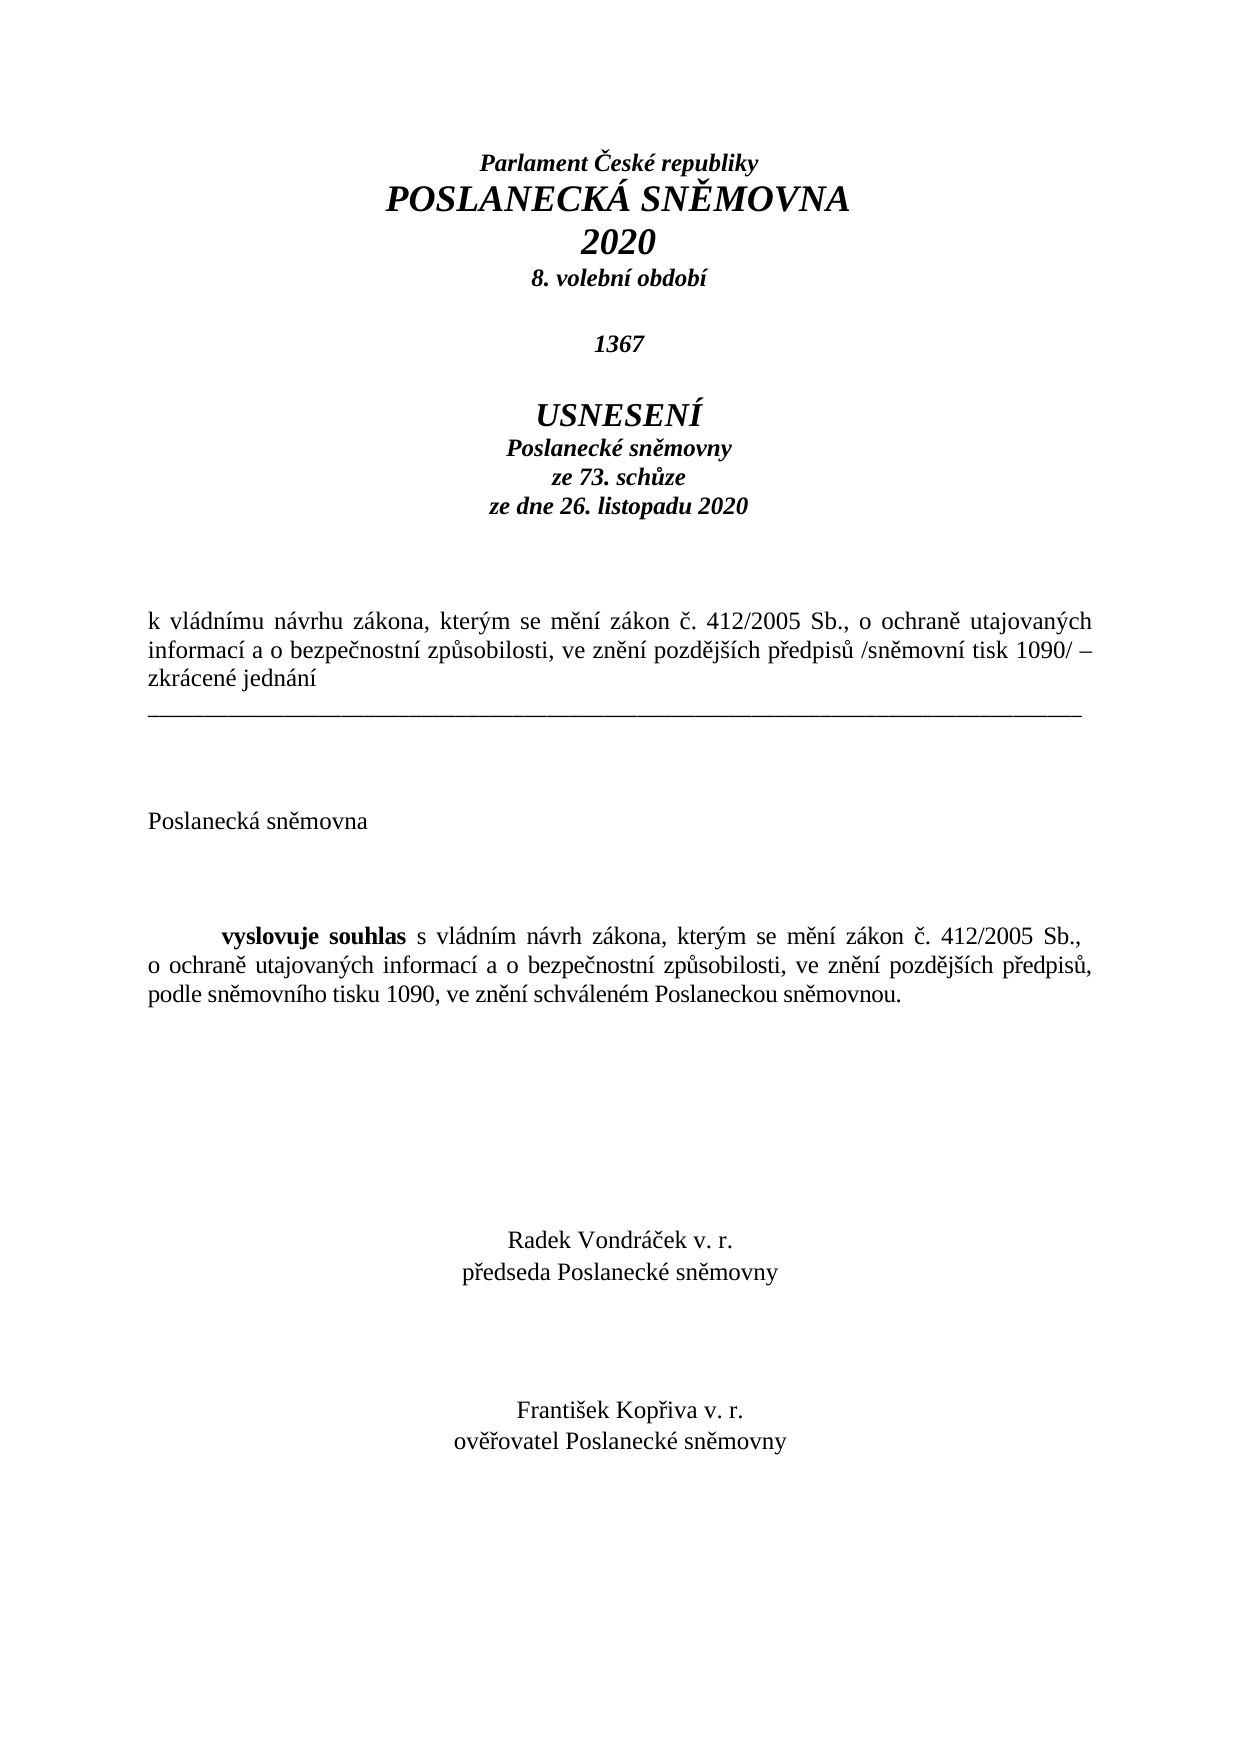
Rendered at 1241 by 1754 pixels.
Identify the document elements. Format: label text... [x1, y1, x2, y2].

text Poslanecká sněmovna [148, 806, 1093, 835]
text 1367 [148, 329, 1093, 358]
text ze dne 26. listopadu 2020 [148, 491, 1093, 520]
text USNESENÍ [148, 395, 1093, 433]
text Parlament České republiky [148, 148, 1093, 176]
text k vládnímu návrhu zákona, kterým se mění zákon č. 412/2005 Sb., o ochraně utajovaných informací a o bezpečnostní způsobilosti, ve znění pozdějších předpisů /sněmovní tisk 1090/ – zkrácené jednání [148, 606, 1093, 692]
text předseda Poslanecké sněmovny [148, 1257, 1093, 1285]
text Poslanecké sněmovny [148, 433, 1093, 462]
text __________________________________________________________________________________ [148, 692, 1093, 720]
text 2020 [148, 219, 1093, 263]
text ze 73. schůze [148, 462, 1093, 491]
text POSLANECKÁ SNĚMOVNA [148, 176, 1093, 219]
text František Kopřiva v. r. [148, 1395, 1093, 1423]
text vyslovuje souhlas s vládním návrh zákona, kterým se mění zákon č. 412/2005 Sb., o ochraně utajovaných informací a o bezpečnostní způsobilosti, ve znění pozdějších předpisů, podle sněmovního tisku 1090, ve znění schváleném Poslaneckou sněmovnou. [148, 921, 1093, 1008]
text 8. volební období [148, 263, 1093, 291]
text ověřovatel Poslanecké sněmovny [148, 1426, 1093, 1454]
text Radek Vondráček v. r. [148, 1226, 1093, 1254]
